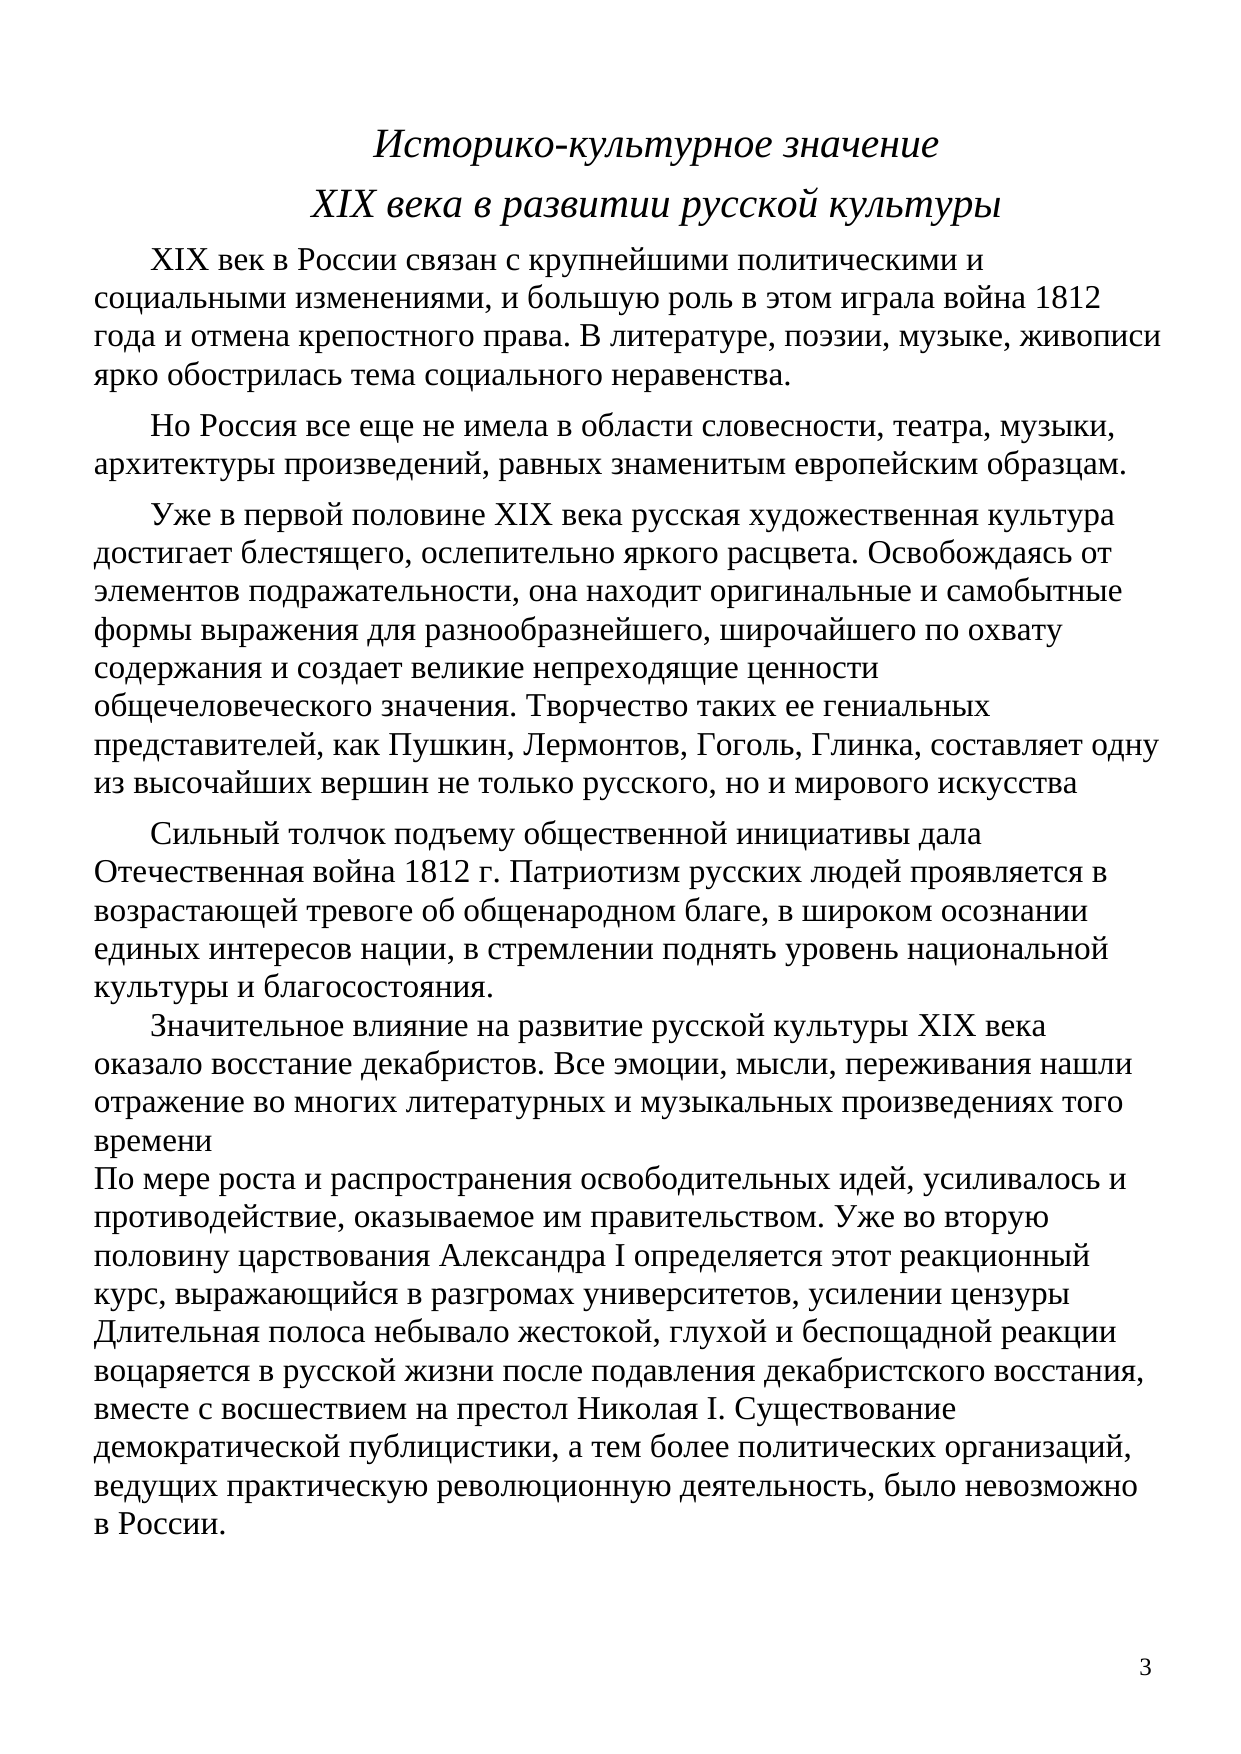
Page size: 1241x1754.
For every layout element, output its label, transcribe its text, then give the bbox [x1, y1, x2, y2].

text Сильный толчок подъему общественной инициативы дала Отечественная война 1812 г. Патриотизм русских людей проявляется в возрастающей тревоге об общенародном благе, в широком осознании единых интересов нации, в стремлении поднять уровень национальной культуры и благосостояния. [94, 813, 1152, 1005]
text Историко-культурное значение [94, 118, 1162, 166]
text Уже в первой половине XIX века русская художественная культура достигает блестящего, ослепительно яркого расцвета. Освобождаясь от элементов подражательности, она находит оригинальные и самобытные формы выражения для разнообразнейшего, широчайшего по охвату содержания и создает великие непреходящие ценности общечеловеческого значения. Творчество таких ее гениальных представителей, как Пушкин, Лермонтов, Гоголь, Глинка, составляет одну из высочайших вершин не только русского, но и мирового искусства [94, 494, 1162, 801]
text XIX век в России связан с крупнейшими политическими и социальными изменениями, и большую роль в этом играла война 1812 года и отмена крепостного права. В литературе, поэзии, музыке, живописи ярко обострилась тема социального неравенства. [94, 239, 1162, 392]
text По мере роста и распространения освободительных идей, усиливалось и противодействие, оказываемое им правительством. Уже во вторую половину царствования Александра I определяется этот реакционный курс, выражающийся в разгромах университетов, усилении цензуры Длительная полоса небывало жестокой, глухой и беспощадной реакции воцаряется в русской жизни после подавления декабристского восстания, вместе с восшествием на престол Николая I. Существование демократической публицистики, а тем более политических организаций, ведущих практическую революционную деятельность, было невозможно в России. [94, 1158, 1152, 1541]
text XIX века в развитии русской культуры [94, 178, 1162, 226]
text Но Россия все еще не имела в области словесности, театра, музыки, архитектуры произведений, равных знаменитым европейским образцам. [94, 405, 1162, 481]
text Значительное влияние на развитие русской культуры XIX века оказало восстание декабристов. Все эмоции, мысли, переживания нашли отражение во многих литературных и музыкальных произведениях того времени [94, 1005, 1152, 1158]
